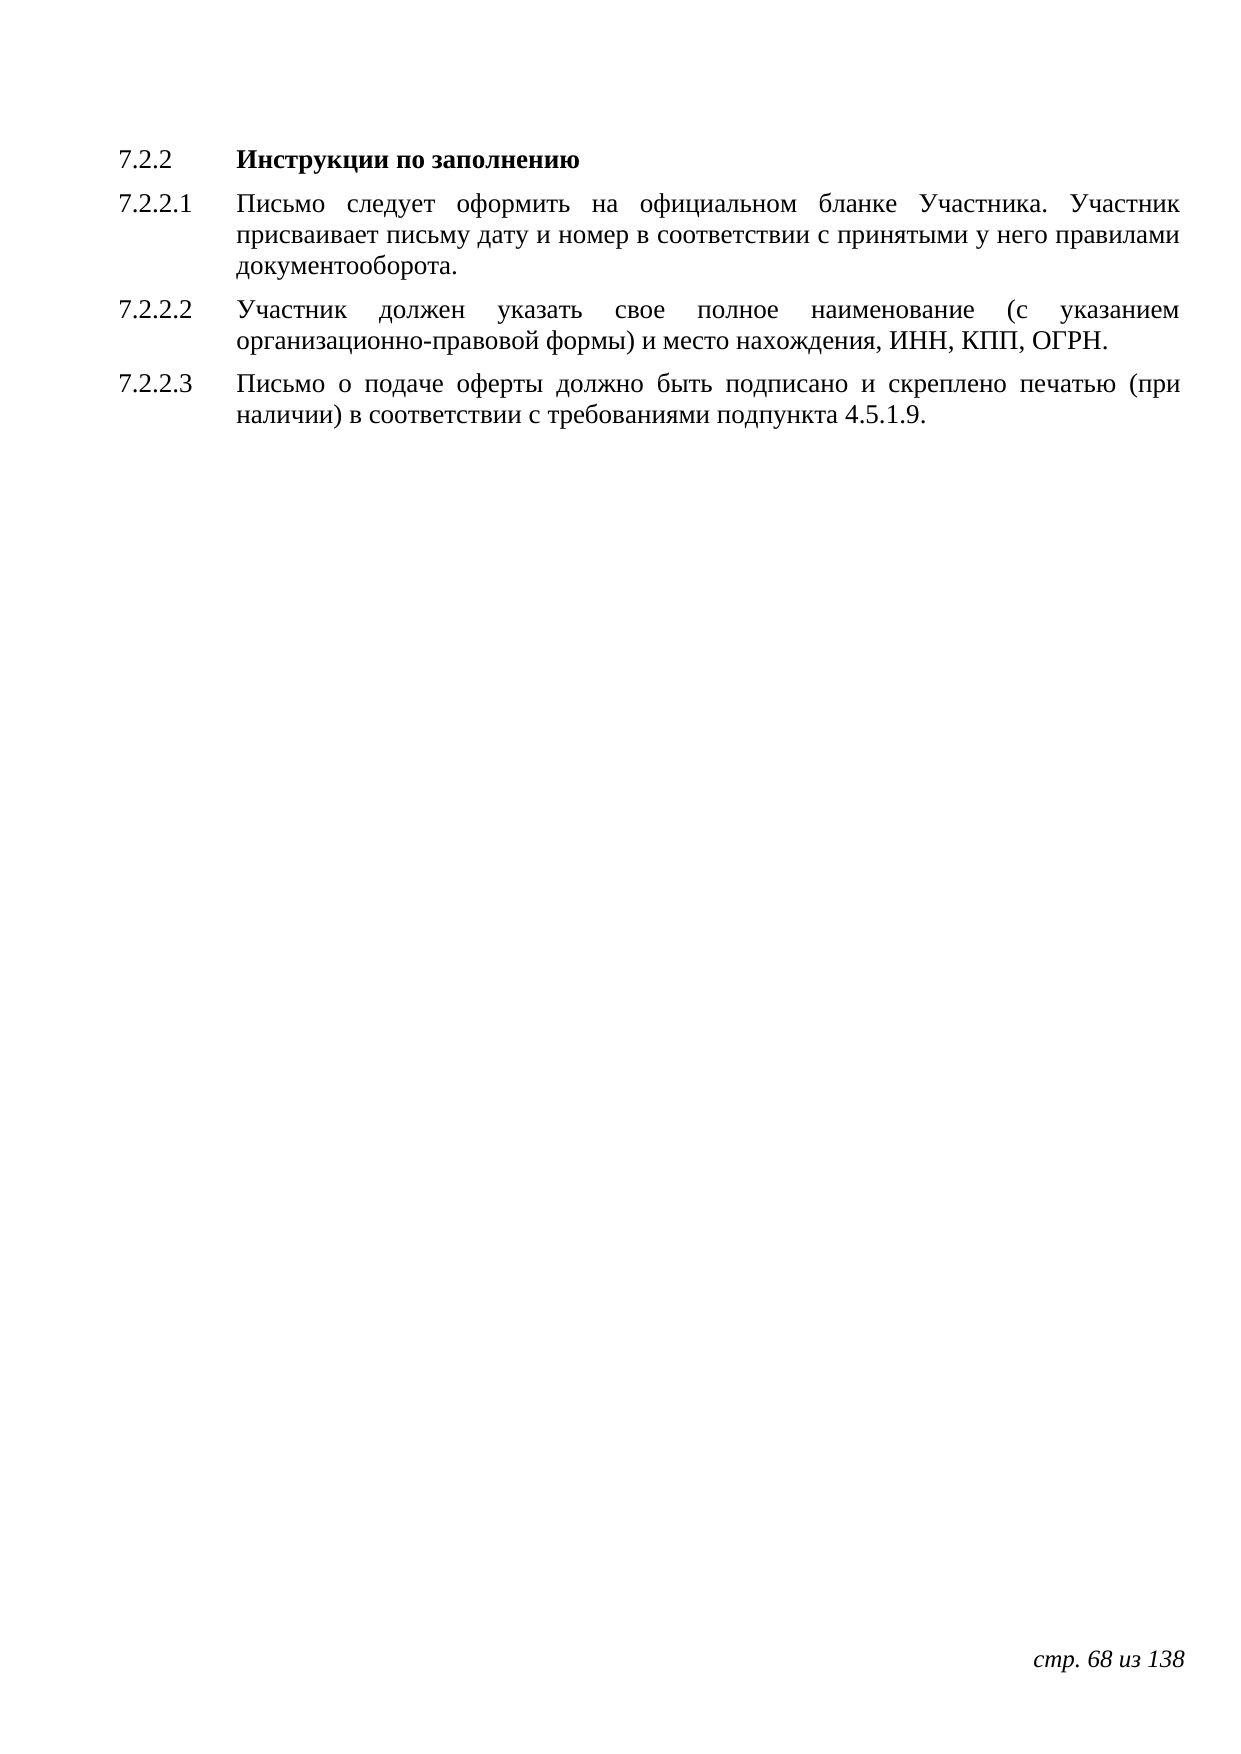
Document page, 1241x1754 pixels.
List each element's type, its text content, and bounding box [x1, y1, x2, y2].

text Письмо следует оформить на официальном бланке Участника. Участник присваивает письму дату и номер в соответствии с принятыми у него правилами документооборота. [118, 187, 1181, 280]
text Участник должен указать свое полное наименование (с указанием организационно-правовой формы) и место нахождения, ИНН, КПП, ОГРН. [118, 293, 1181, 355]
text Письмо о подаче оферты должно быть подписано и скреплено печатью (при наличии) в соответствии с требованиями подпункта 4.5.1.9. [118, 367, 1181, 430]
text Инструкции по заполнению [118, 143, 1181, 174]
